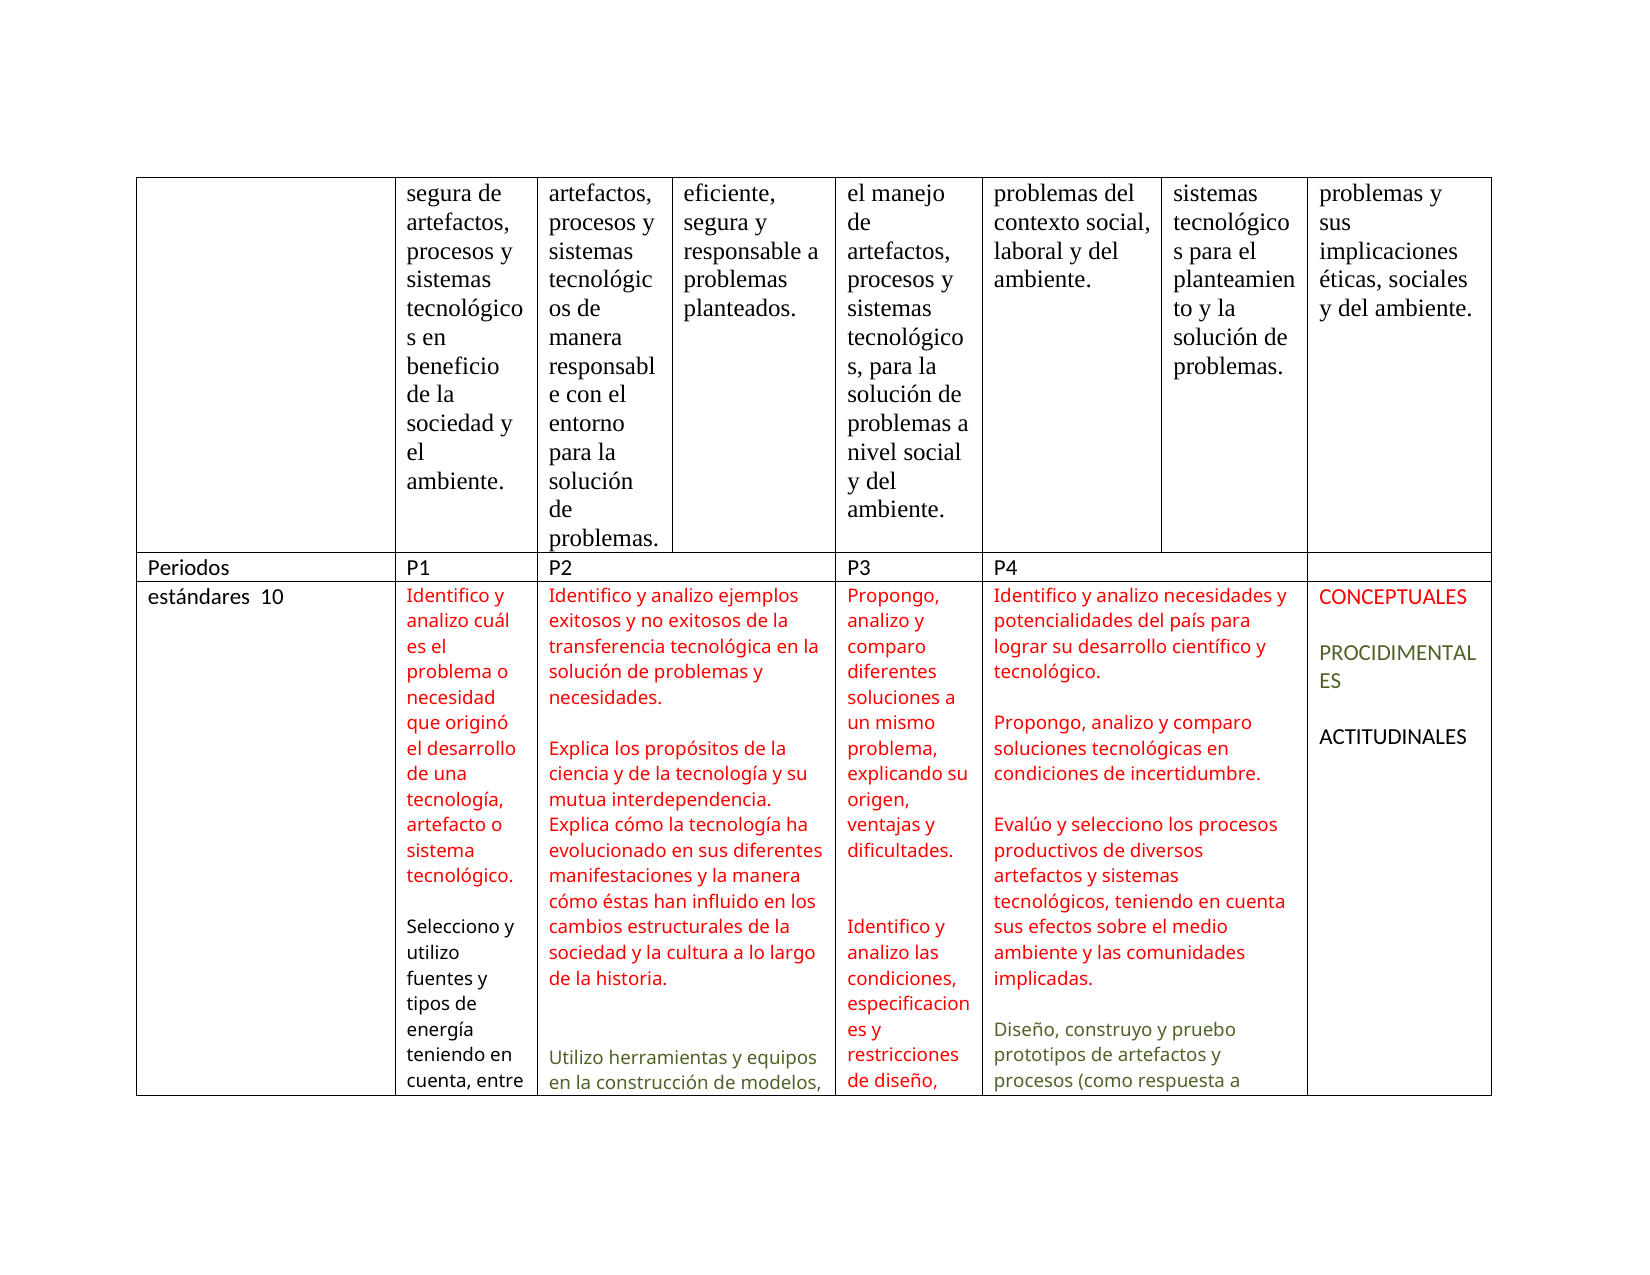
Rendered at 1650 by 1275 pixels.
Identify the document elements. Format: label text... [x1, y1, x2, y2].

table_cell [673, 178, 835, 552]
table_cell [983, 178, 1161, 552]
table_cell estándares 10 [137, 582, 395, 1095]
table_cell P1 [396, 553, 537, 581]
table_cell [1308, 178, 1491, 552]
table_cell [396, 582, 537, 1095]
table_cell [836, 582, 982, 1095]
table_cell P4 [983, 553, 1307, 581]
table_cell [1308, 582, 1491, 1095]
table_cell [396, 178, 537, 552]
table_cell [983, 582, 1307, 1095]
table_cell [1308, 553, 1491, 581]
table_cell P2 [538, 553, 835, 581]
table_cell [137, 178, 395, 552]
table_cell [538, 178, 672, 552]
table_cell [836, 178, 982, 552]
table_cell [538, 582, 835, 1095]
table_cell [1162, 178, 1307, 552]
table_cell Periodos [137, 553, 395, 581]
table_cell P3 [836, 553, 982, 581]
